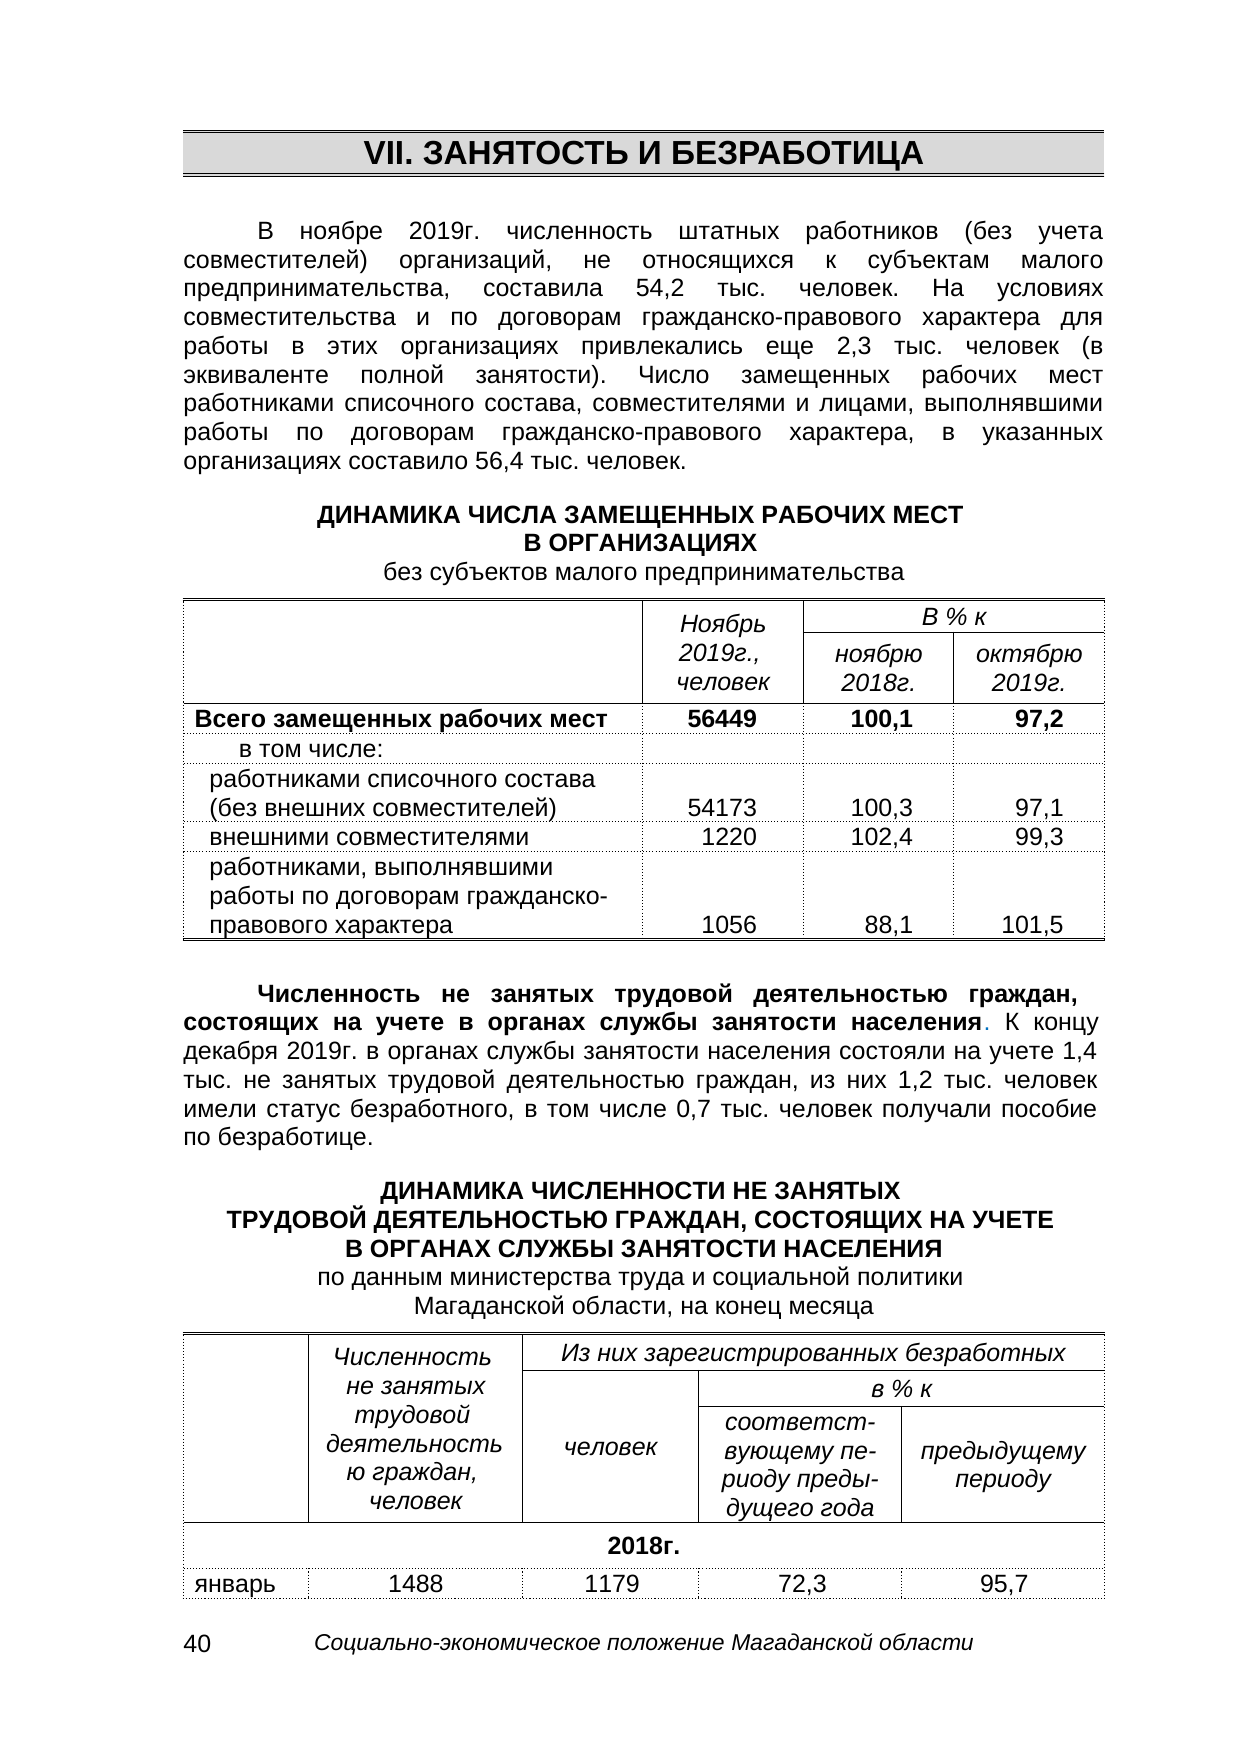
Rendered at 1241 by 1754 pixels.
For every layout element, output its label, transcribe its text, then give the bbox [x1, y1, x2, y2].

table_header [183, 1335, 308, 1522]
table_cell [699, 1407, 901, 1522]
text В ноябре 2019г. численность штатных работников (без учета совместителей) организаций, не относящихся к субъектам малого предпринимательства, составила 54,2 тыс. человек. На условиях совместительства и по договорам гражданско-правового характера для работы в этих организациях привлекались еще 2,3 тыс. человек (в эквиваленте полной занятости). Число замещенных рабочих мест работниками списочного состава, совместителями и лицами, выполнявшими работы по договорам гражданско-правового характера, в указанных организациях составило 56,4 тыс. человек. [183, 216, 1104, 474]
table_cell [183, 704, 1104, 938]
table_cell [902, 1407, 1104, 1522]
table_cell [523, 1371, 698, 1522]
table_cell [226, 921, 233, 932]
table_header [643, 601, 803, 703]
text Численность не занятых трудовой деятельностью граждан, состоящих на учете в органах службы занятости населения. К концу декабря 2019г. в органах службы занятости населения состояли на учете 1,4 тыс. не занятых трудовой деятельностью граждан, из них 1,2 тыс. человек имели статус безработного, в том числе 0,7 тыс. человек получали пособие по безработице. [183, 978, 1099, 1151]
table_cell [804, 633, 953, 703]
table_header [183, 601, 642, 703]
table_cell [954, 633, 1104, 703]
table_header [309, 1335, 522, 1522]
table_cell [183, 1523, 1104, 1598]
text ДИНАМИКА ЧИСЛА ЗАМЕЩЕННЫХ РАБОЧИХ МЕСТ В ОРГАНИЗАЦИЯХ без субъектов малого предпринимательства [183, 499, 1104, 586]
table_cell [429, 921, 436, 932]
subtitle VII. ЗАНЯТОСТЬ И БЕЗРАБОТИЦА [183, 133, 1104, 173]
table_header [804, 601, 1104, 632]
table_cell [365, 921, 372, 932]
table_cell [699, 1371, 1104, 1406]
text ДИНАМИКА ЧИСЛЕННОСТИ НЕ ЗАНЯТЫХ ТРУДОВОЙ ДЕЯТЕЛЬНОСТЬЮ ГРАЖДАН, СОСТОЯЩИХ НА УЧЕТЕ В ОРГАНАХ СЛУЖБЫ ЗАНЯТОСТИ НАСЕЛЕНИЯ по данным министерства труда и социальной политики Магаданской области, на конец месяца [171, 1176, 1116, 1320]
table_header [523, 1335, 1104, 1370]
